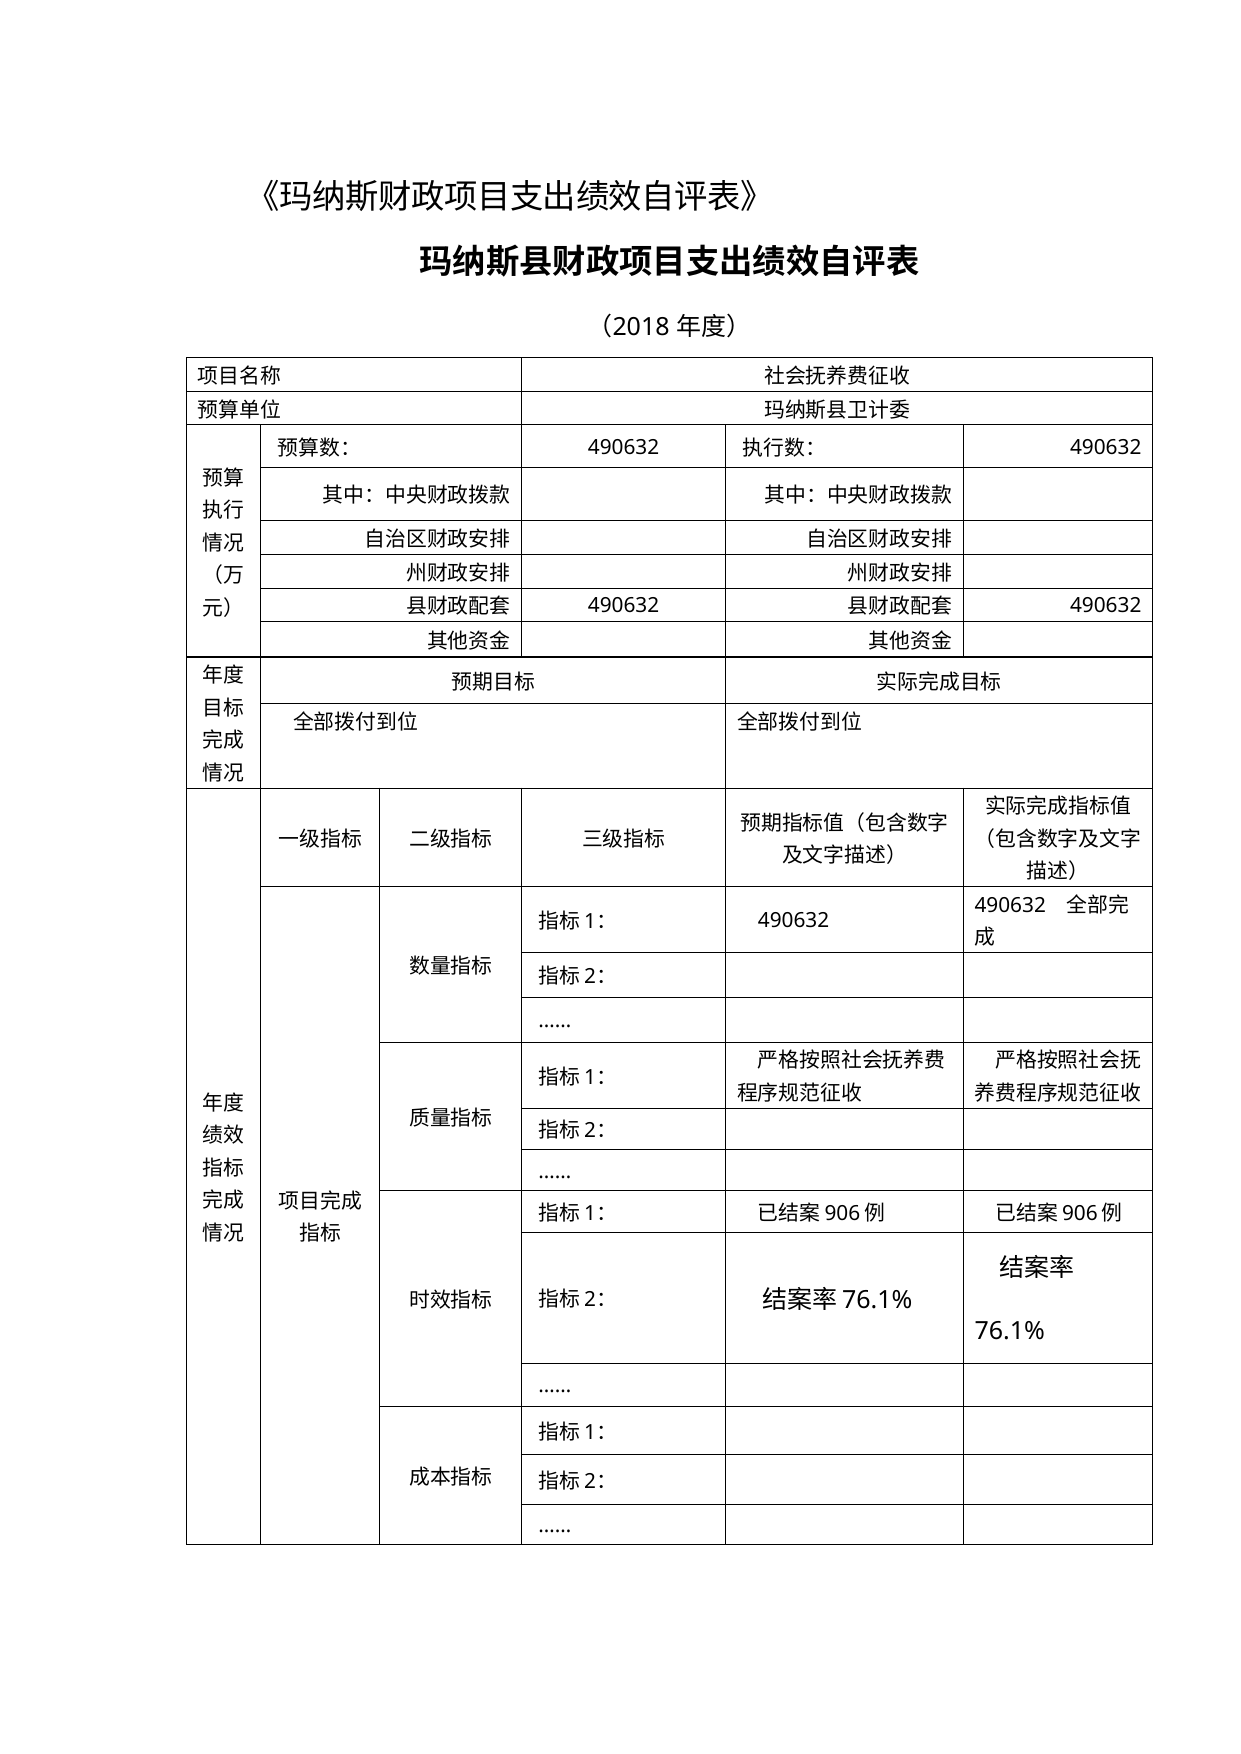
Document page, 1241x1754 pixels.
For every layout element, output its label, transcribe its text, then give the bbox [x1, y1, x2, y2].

table_cell [964, 555, 1152, 588]
table_cell 预算 执行 情况 （万元） [187, 425, 260, 656]
table_cell [964, 998, 1152, 1042]
table_cell 490632 [964, 425, 1152, 467]
table_cell [726, 998, 963, 1042]
table_cell 全部拨付到位 [261, 704, 725, 787]
table_cell 预期指标值（包含数字及文字描述） [726, 789, 963, 886]
table_cell …… [522, 1364, 725, 1406]
table_cell 预算数： [261, 425, 521, 467]
table_cell 数量指标 [380, 887, 521, 1042]
table_cell 县财政配套 [726, 589, 963, 621]
table_cell 严格按照社会抚养费程序规范征收 [964, 1043, 1152, 1108]
text 《玛纳斯财政项目支出绩效自评表》 [187, 162, 1053, 227]
table_cell 成本指标 [380, 1407, 521, 1543]
table_cell 全部拨付到位 [726, 704, 1152, 787]
table_cell 其中：中央财政拨款 [261, 468, 521, 520]
table_cell [964, 1109, 1152, 1149]
table_cell 严格按照社会抚养费程序规范征收 [726, 1043, 963, 1108]
table_cell [964, 1364, 1152, 1406]
table_cell 490632 [522, 589, 725, 621]
table_cell …… [522, 1505, 725, 1543]
table_cell 已结案906例 [726, 1191, 963, 1232]
table_cell [964, 1150, 1152, 1190]
table_cell 项目名称 [187, 358, 521, 391]
table_cell 490632 [522, 425, 725, 467]
table_cell 指标2： [522, 1233, 725, 1363]
table_cell 实际完成目标 [726, 658, 1152, 703]
table_cell 自治区财政安排 [726, 521, 963, 554]
table_cell [522, 555, 725, 588]
table_cell [726, 953, 963, 997]
table_cell [726, 1364, 963, 1406]
table_cell 一级指标 [261, 789, 379, 886]
table_cell 州财政安排 [261, 555, 521, 588]
table_cell 结案率76.1% [726, 1233, 963, 1363]
table_cell …… [522, 998, 725, 1042]
table_cell 指标2： [522, 1455, 725, 1504]
table_cell [964, 1505, 1152, 1543]
table_cell 县财政配套 [261, 589, 521, 621]
table_cell 490632 全部完成 [964, 887, 1152, 952]
table_cell 三级指标 [522, 789, 725, 886]
table_cell 其他资金 [261, 622, 521, 656]
table_cell 实际完成指标值（包含数字及文字描述） [964, 789, 1152, 886]
table_cell 指标2： [522, 1109, 725, 1149]
table_cell [522, 468, 725, 520]
table_cell 其中：中央财政拨款 [726, 468, 963, 520]
table_cell 玛纳斯县卫计委 [522, 392, 1152, 424]
table_cell 州财政安排 [726, 555, 963, 588]
table_cell 已结案906例 [964, 1191, 1152, 1232]
table_cell [964, 622, 1152, 656]
table_cell 执行数： [726, 425, 963, 467]
table_cell 指标1： [522, 1407, 725, 1454]
table_cell [964, 953, 1152, 997]
table_cell 指标1： [522, 1043, 725, 1108]
table_cell （2018 年度） [186, 292, 1152, 357]
table_cell 年度 绩效 指标 完成 情况 [187, 789, 260, 1543]
table_header 玛纳斯县财政项目支出绩效自评表 [186, 227, 1152, 292]
table_cell [726, 1150, 963, 1190]
table_cell 指标1： [522, 887, 725, 952]
table_cell 490632 [964, 589, 1152, 621]
table_cell [726, 1109, 963, 1149]
table_cell …… [522, 1150, 725, 1190]
table_cell 社会抚养费征收 [522, 358, 1152, 391]
table_cell 年度 目标 完成 情况 [187, 658, 260, 787]
table_cell 490632 [726, 887, 963, 952]
table_cell 指标1： [522, 1191, 725, 1232]
table_cell 其他资金 [726, 622, 963, 656]
table_cell 项目完成指标 [261, 887, 379, 1543]
table_cell [522, 622, 725, 656]
table_cell 自治区财政安排 [261, 521, 521, 554]
table_cell 时效指标 [380, 1191, 521, 1406]
table_cell [726, 1455, 963, 1504]
table_cell [726, 1407, 963, 1454]
table_cell 二级指标 [380, 789, 521, 886]
table_cell 质量指标 [380, 1043, 521, 1190]
table_cell [522, 521, 725, 554]
table_cell 结案率76.1% [964, 1233, 1152, 1363]
table_cell 指标2： [522, 953, 725, 997]
table_cell [964, 468, 1152, 520]
table_cell [964, 521, 1152, 554]
table_cell [964, 1407, 1152, 1454]
table_cell 预算单位 [187, 392, 521, 424]
table_cell [726, 1505, 963, 1543]
table_cell 预期目标 [261, 658, 725, 703]
table_cell [964, 1455, 1152, 1504]
